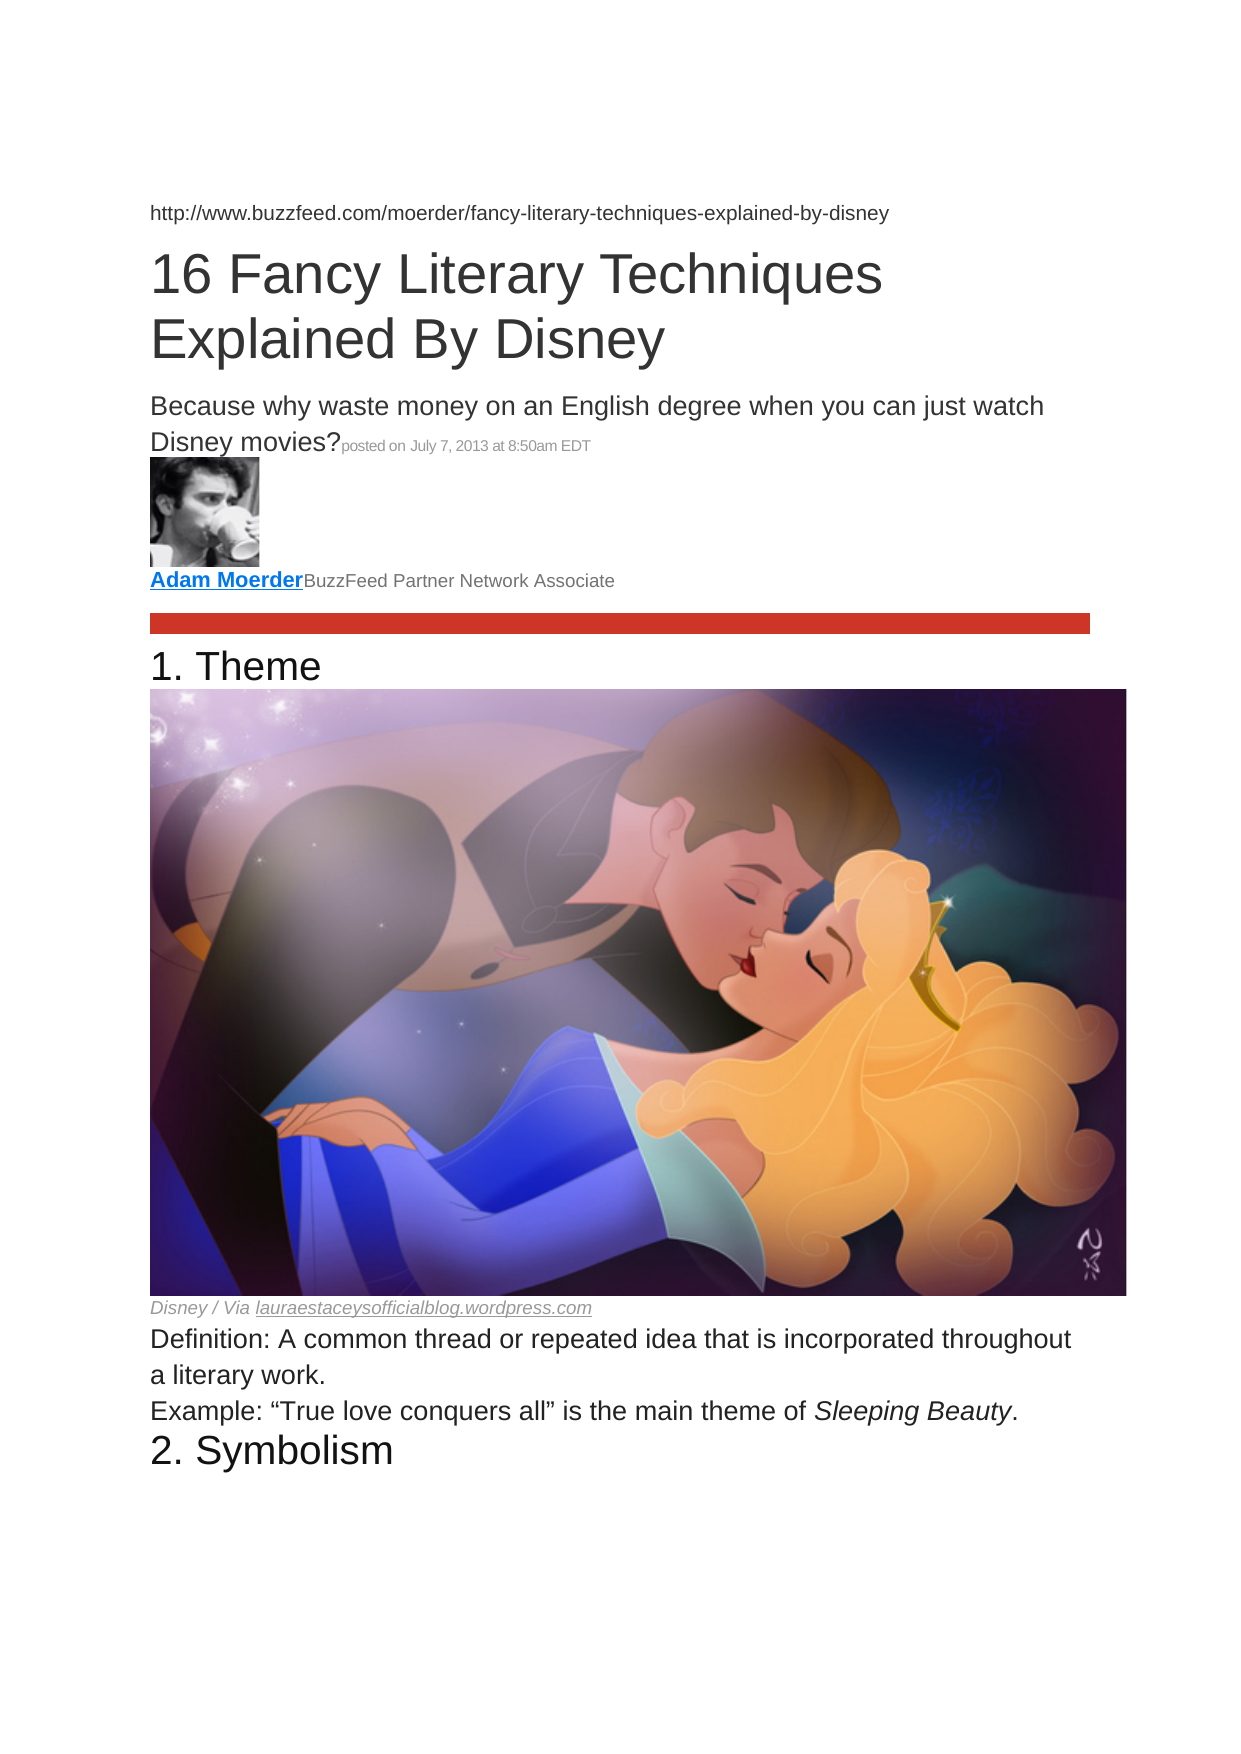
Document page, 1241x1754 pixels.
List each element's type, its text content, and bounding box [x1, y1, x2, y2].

text Definition: A common thread or repeated idea that is incorporated throughout a literary work. Example: “True love conquers all” is the main theme of Sleeping Beauty. [150, 1319, 1090, 1427]
picture [150, 689, 1127, 1296]
text 2. Symbolism [150, 1427, 1090, 1473]
text Because why waste money on an English degree when you can just watch Disney movies?posted on July 7, 2013 at 8:50am EDT [150, 386, 1090, 457]
text 1. Theme [150, 642, 1090, 689]
text Disney / Via lauraestaceysofficialblog.wordpress.com [150, 1296, 1090, 1319]
text 16 Fancy Literary Techniques Explained By Disney [150, 241, 1090, 370]
text http://www.buzzfeed.com/moerder/fancy-literary-techniques-explained-by-disney [150, 166, 1090, 225]
text Adam MoerderBuzzFeed Partner Network Associate [150, 567, 1090, 592]
picture [150, 457, 260, 567]
